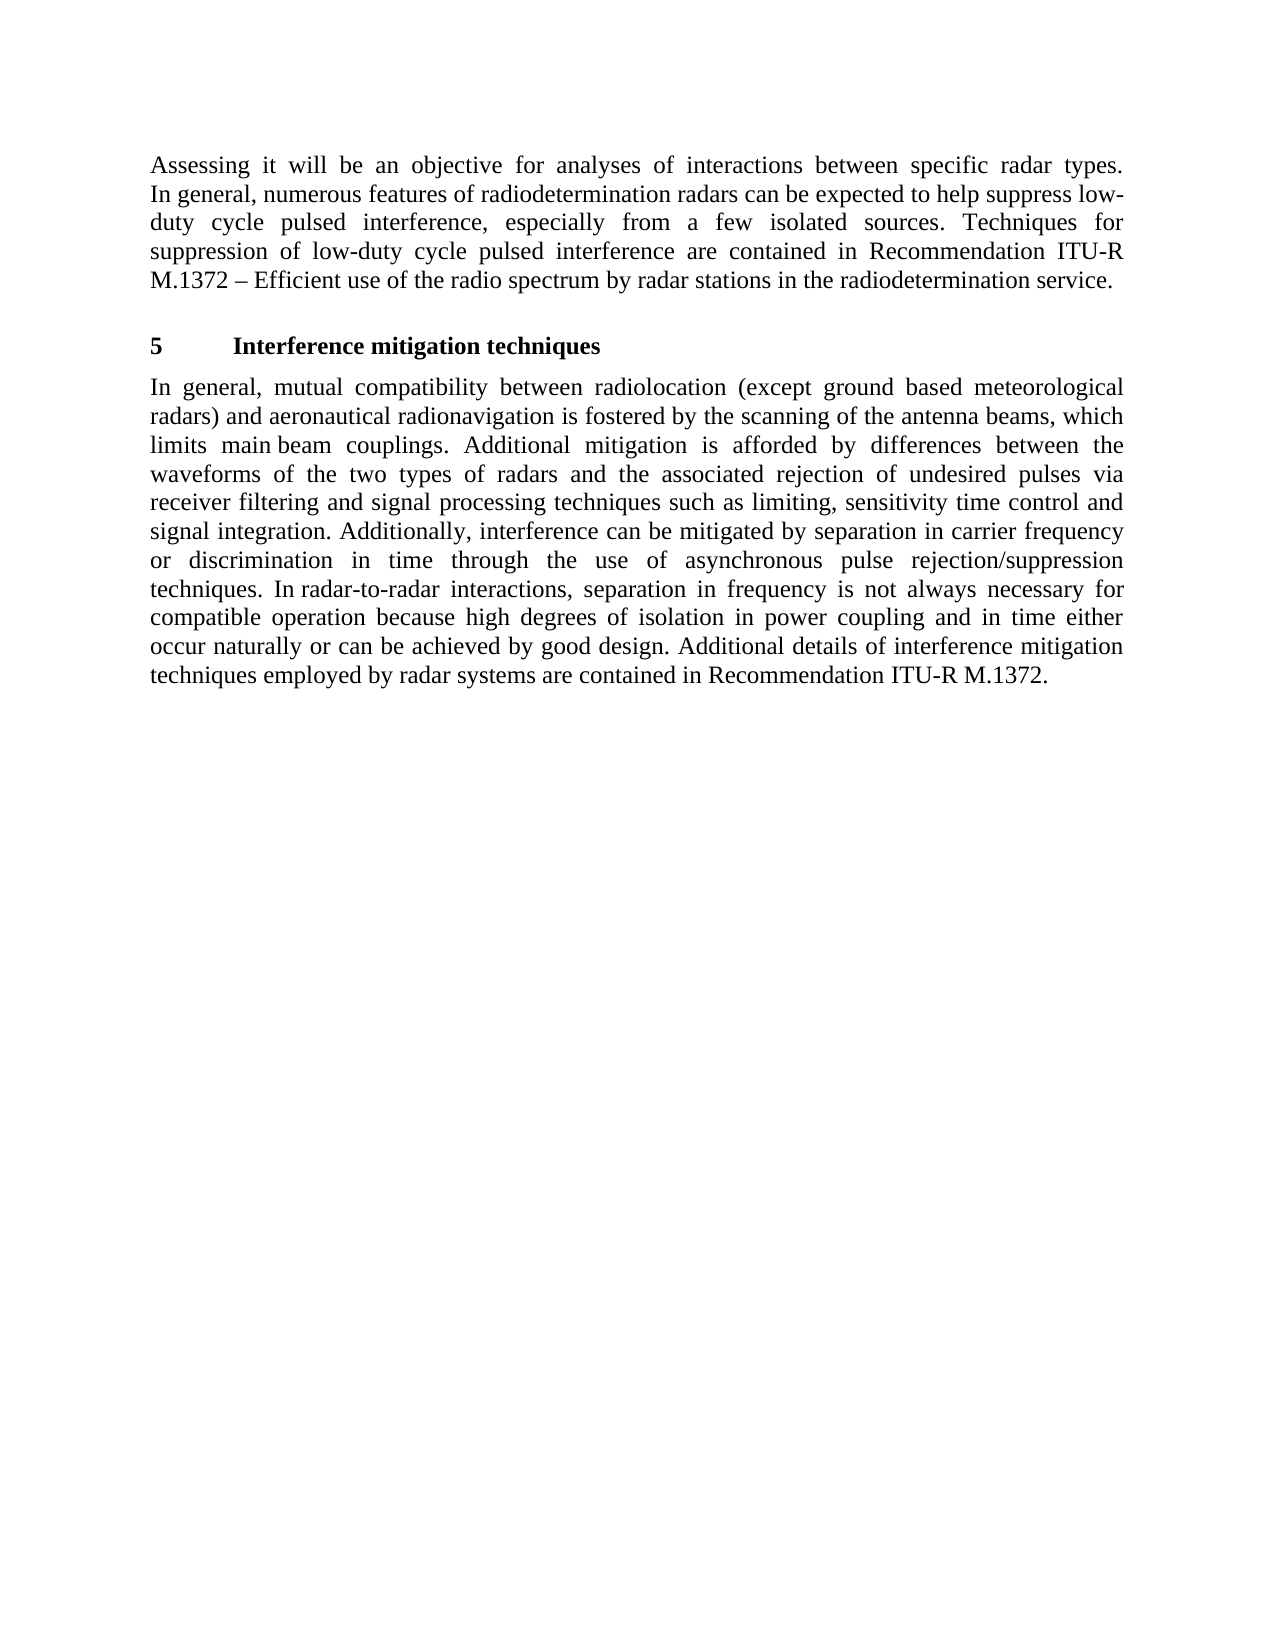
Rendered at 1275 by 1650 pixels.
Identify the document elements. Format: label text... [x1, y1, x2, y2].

text In general, mutual compatibility between radiolocation (except ground based meteorological radars) and aeronautical radionavigation is fostered by the scanning of the antenna beams, which limits main beam couplings. Additional mitigation is afforded by differences between the waveforms of the two types of radars and the associated rejection of undesired pulses via receiver filtering and signal processing techniques such as limiting, sensitivity time control and signal integration. Additionally, interference can be mitigated by separation in carrier frequency or discrimination in time through the use of asynchronous pulse rejection/suppression techniques. In radar-to-radar interactions, separation in frequency is not always necessary for compatible operation because high degrees of isolation in power coupling and in time either occur naturally or can be achieved by good design. Additional details of interference mitigation techniques employed by radar systems are contained in Recommendation ITU-R M.1372. [150, 372, 1125, 689]
subtitle 5 Interference mitigation techniques [150, 331, 1125, 360]
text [150, 150, 1125, 294]
